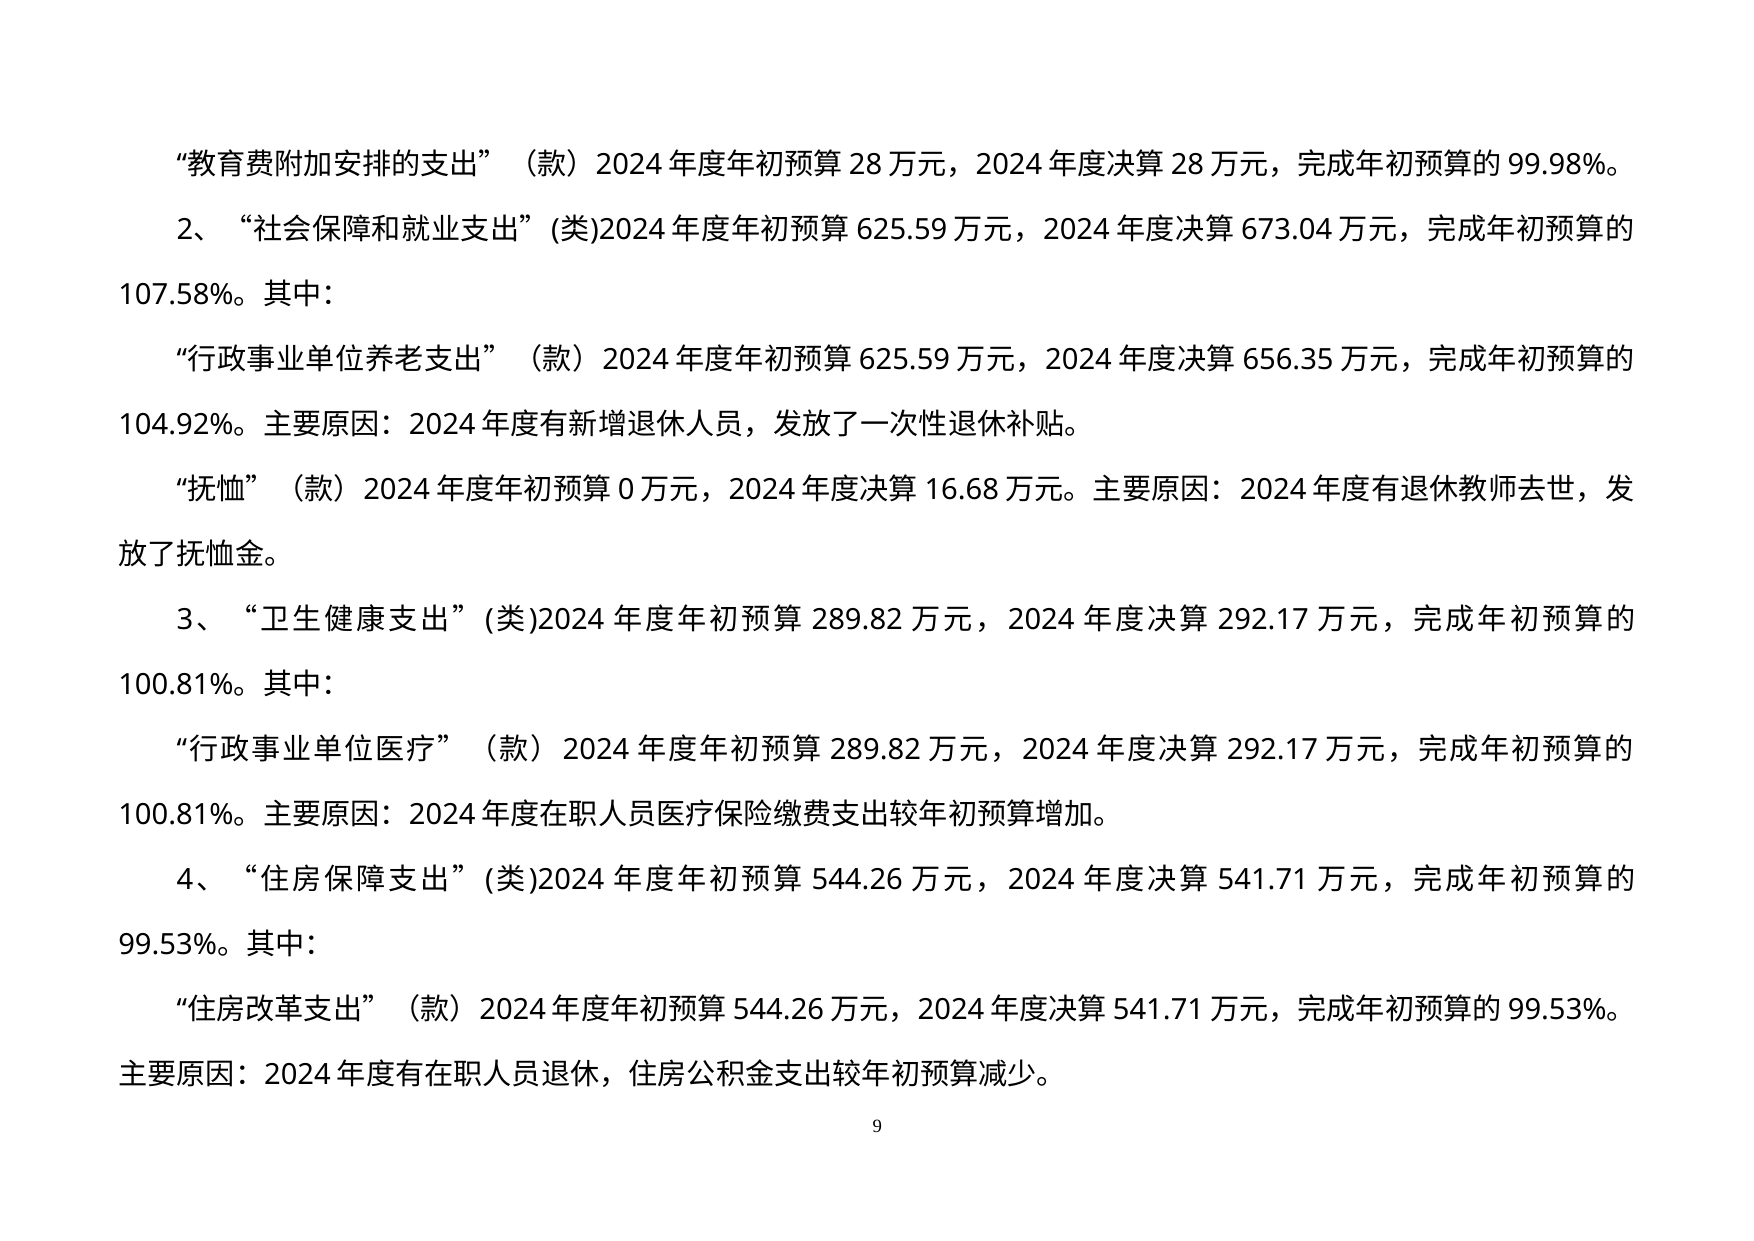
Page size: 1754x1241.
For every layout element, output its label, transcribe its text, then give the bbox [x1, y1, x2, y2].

text “行政事业单位医疗”（款）2024年度年初预算289.82万元，2024年度决算292.17万元，完成年初预算的100.81%。主要原因：2024年度在职人员医疗保险缴费支出较年初预算增加。 [118, 714, 1636, 844]
text “住房改革支出”（款）2024年度年初预算544.26万元，2024年度决算541.71万元，完成年初预算的99.53%。主要原因：2024年度有在职人员退休，住房公积金支出较年初预算减少。 [118, 974, 1636, 1104]
text 2、“社会保障和就业支出”(类)2024年度年初预算625.59万元，2024年度决算673.04万元，完成年初预算的107.58%。其中： [118, 194, 1636, 324]
text “教育费附加安排的支出”（款）2024年度年初预算28万元，2024年度决算28万元，完成年初预算的99.98%。 [118, 129, 1636, 194]
text “行政事业单位养老支出”（款）2024年度年初预算625.59万元，2024年度决算656.35万元，完成年初预算的104.92%。主要原因：2024年度有新增退休人员，发放了一次性退休补贴。 [118, 324, 1636, 454]
text 3、“卫生健康支出”(类)2024年度年初预算289.82万元，2024年度决算292.17万元，完成年初预算的100.81%。其中： [118, 584, 1636, 714]
text “抚恤”（款）2024年度年初预算0万元，2024年度决算16.68万元。主要原因：2024年度有退休教师去世，发放了抚恤金。 [118, 454, 1636, 584]
text 4、“住房保障支出”(类)2024年度年初预算544.26万元，2024年度决算541.71万元，完成年初预算的99.53%。其中： [118, 844, 1636, 974]
